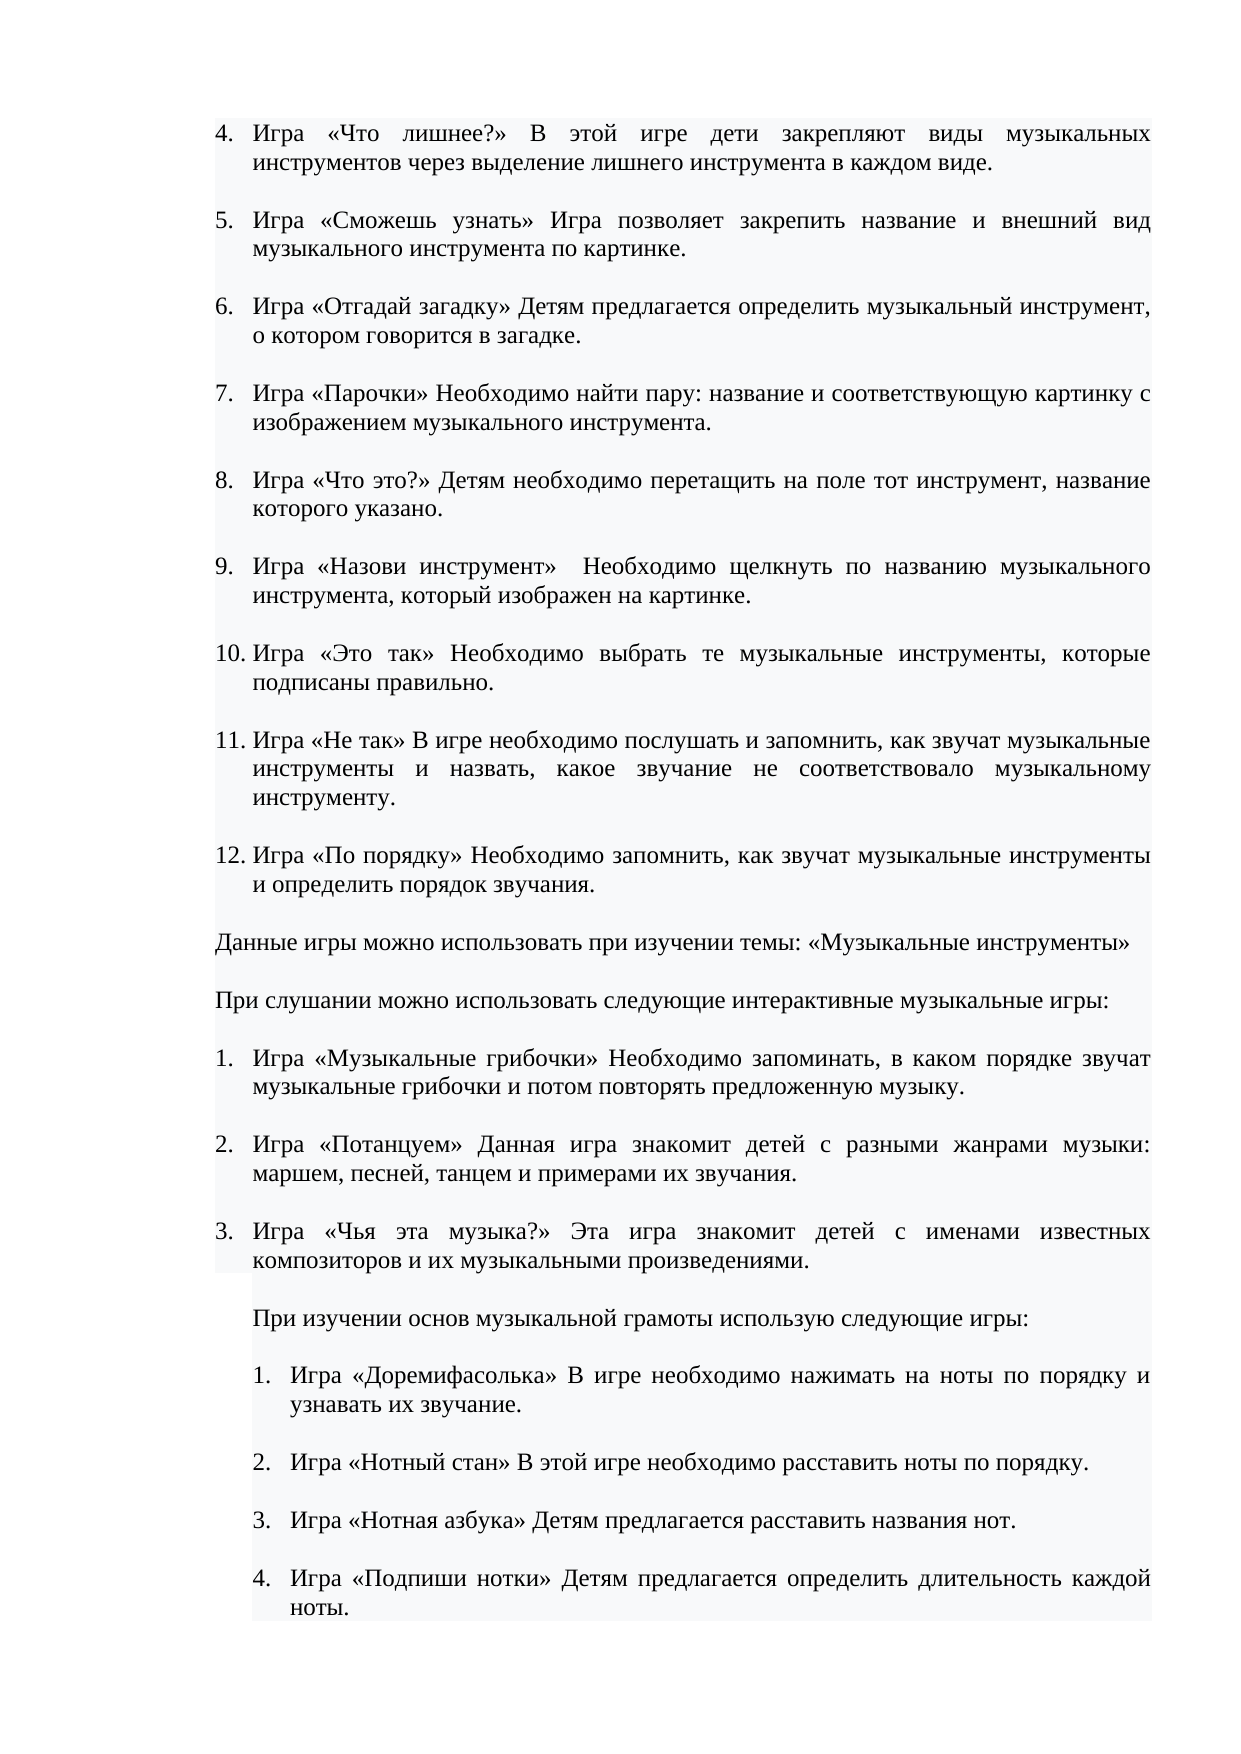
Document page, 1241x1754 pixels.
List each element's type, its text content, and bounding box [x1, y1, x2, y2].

list Игра «Чья эта музыка?» Эта игра знакомит детей с именами известных композиторов и их музыкальными произведениями. [215, 1216, 1152, 1273]
list Игра «Сможешь узнать» Игра позволяет закрепить название и внешний вид музыкального инструмента по картинке. [215, 205, 1152, 262]
text При изучении основ музыкальной грамоты использую следующие игры: [252, 1303, 1152, 1331]
list Игра «Парочки» Необходимо найти пару: название и соответствующую картинку с изображением музыкального инструмента. [215, 378, 1152, 436]
list Игра «Подпиши нотки» Детям предлагается определить длительность каждой ноты. [252, 1563, 1152, 1621]
list Игра «Нотная азбука» Детям предлагается расставить названия нот. [252, 1505, 1152, 1534]
list Игра «Потанцуем» Данная игра знакомит детей с разными жанрами музыки: маршем, песней, танцем и примерами их звучания. [215, 1129, 1152, 1187]
list Игра «Что лишнее?» В этой игре дети закрепляют виды музыкальных инструментов через выделение лишнего инструмента в каждом виде. [215, 118, 1152, 176]
text Данные игры можно использовать при изучении темы: «Музыкальные инструменты» [215, 927, 1152, 956]
list Игра «Назови инструмент» Необходимо щелкнуть по названию музыкального инструмента, который изображен на картинке. [215, 551, 1152, 609]
list Игра «Это так» Необходимо выбрать те музыкальные инструменты, которые подписаны правильно. [215, 638, 1152, 696]
list Игра «Доремифасолька» В игре необходимо нажимать на ноты по порядку и узнавать их звучание. [252, 1361, 1152, 1418]
list Игра «По порядку» Необходимо запомнить, как звучат музыкальные инструменты и определить порядок звучания. [215, 840, 1152, 898]
list Игра «Не так» В игре необходимо послушать и запомнить, как звучат музыкальные инструменты и назвать, какое звучание не соответствовало музыкальному инструменту. [215, 725, 1152, 811]
list Игра «Нотный стан» В этой игре необходимо расставить ноты по порядку. [252, 1447, 1152, 1476]
list Игра «Что это?» Детям необходимо перетащить на поле тот инструмент, название которого указано. [215, 465, 1152, 522]
list Игра «Музыкальные грибочки» Необходимо запоминать, в каком порядке звучат музыкальные грибочки и потом повторять предложенную музыку. [215, 1043, 1152, 1100]
list Игра «Отгадай загадку» Детям предлагается определить музыкальный инструмент, о котором говорится в загадке. [215, 291, 1152, 349]
text При слушании можно использовать следующие интерактивные музыкальные игры: [215, 985, 1152, 1013]
